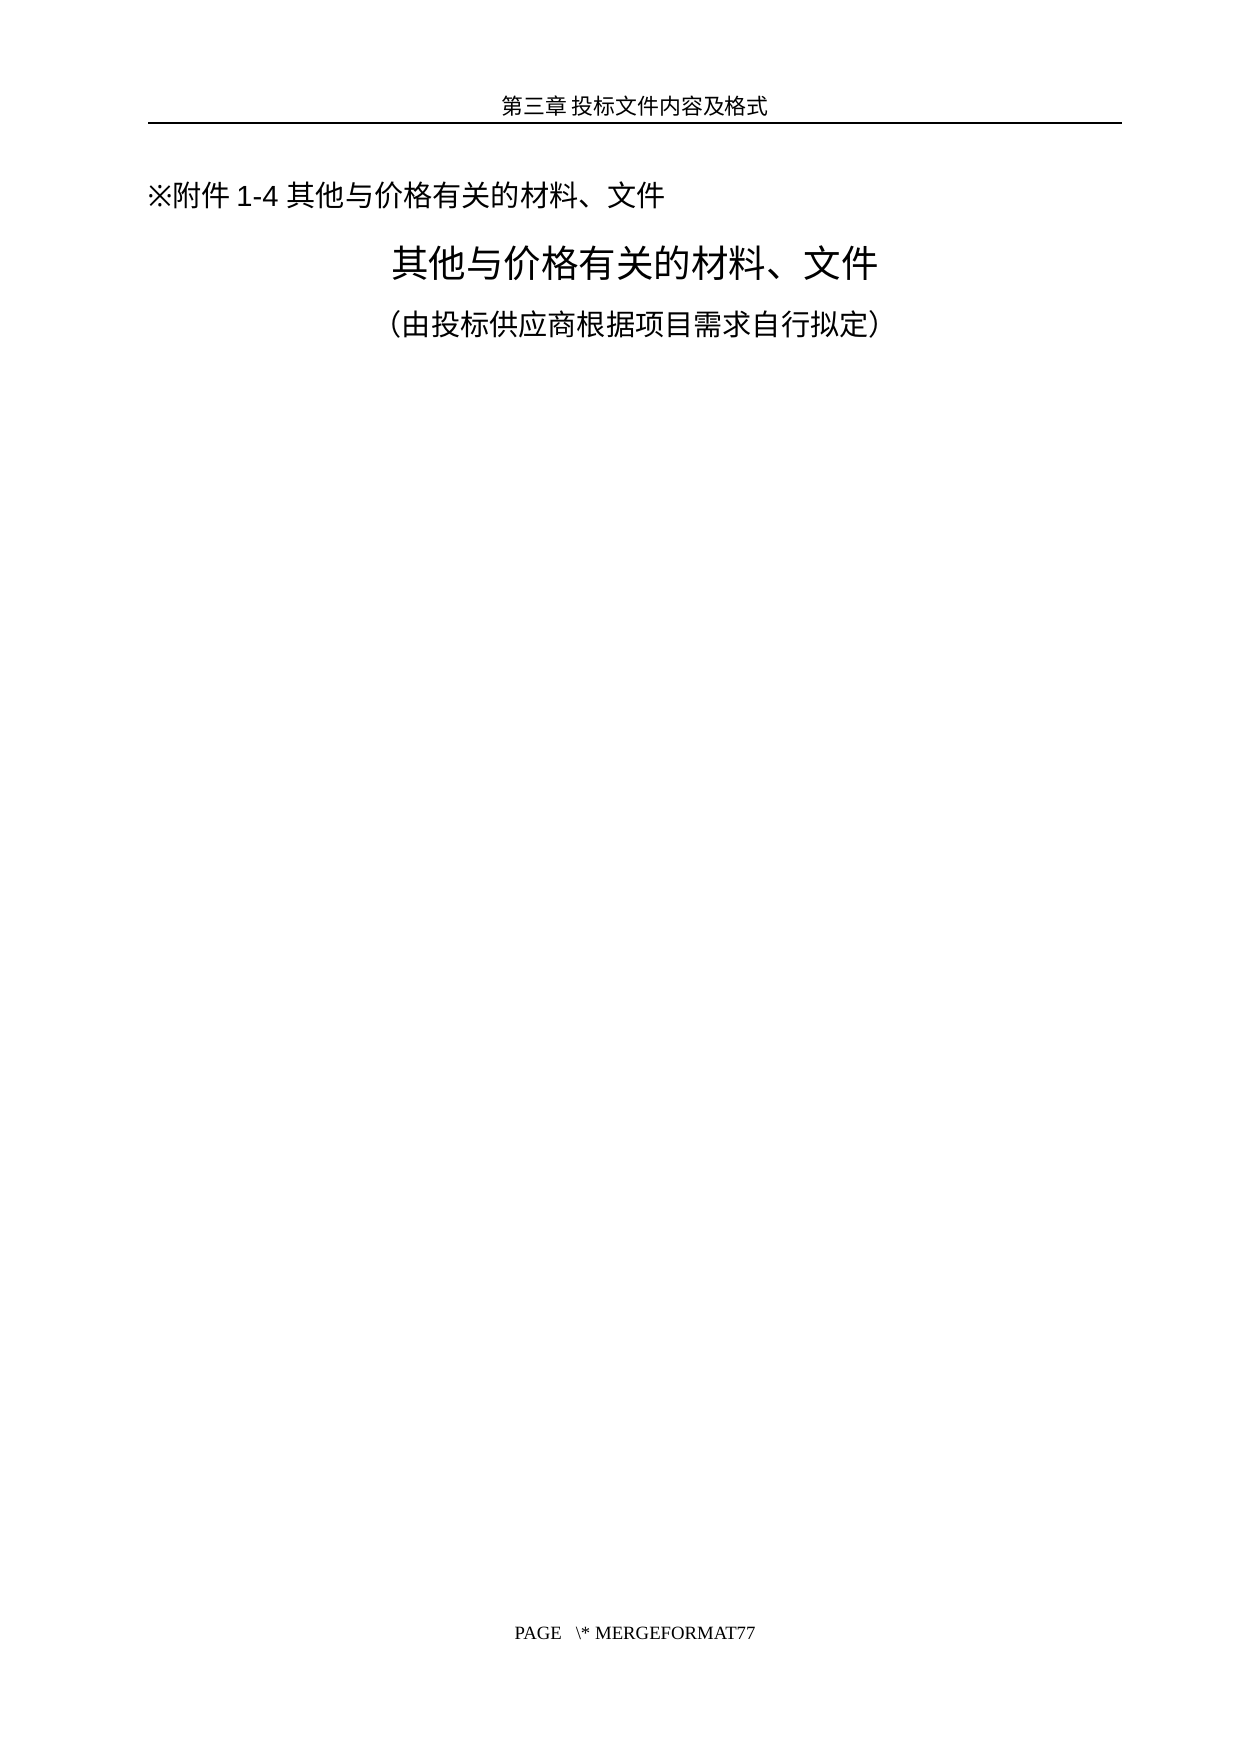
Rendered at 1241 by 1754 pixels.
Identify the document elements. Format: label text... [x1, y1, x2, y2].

text （由投标供应商根据项目需求自行拟定） [147, 302, 1122, 344]
text 其他与价格有关的材料、文件 [148, 231, 1122, 289]
subtitle ※附件1-4 其他与价格有关的材料、文件 [148, 160, 1122, 218]
